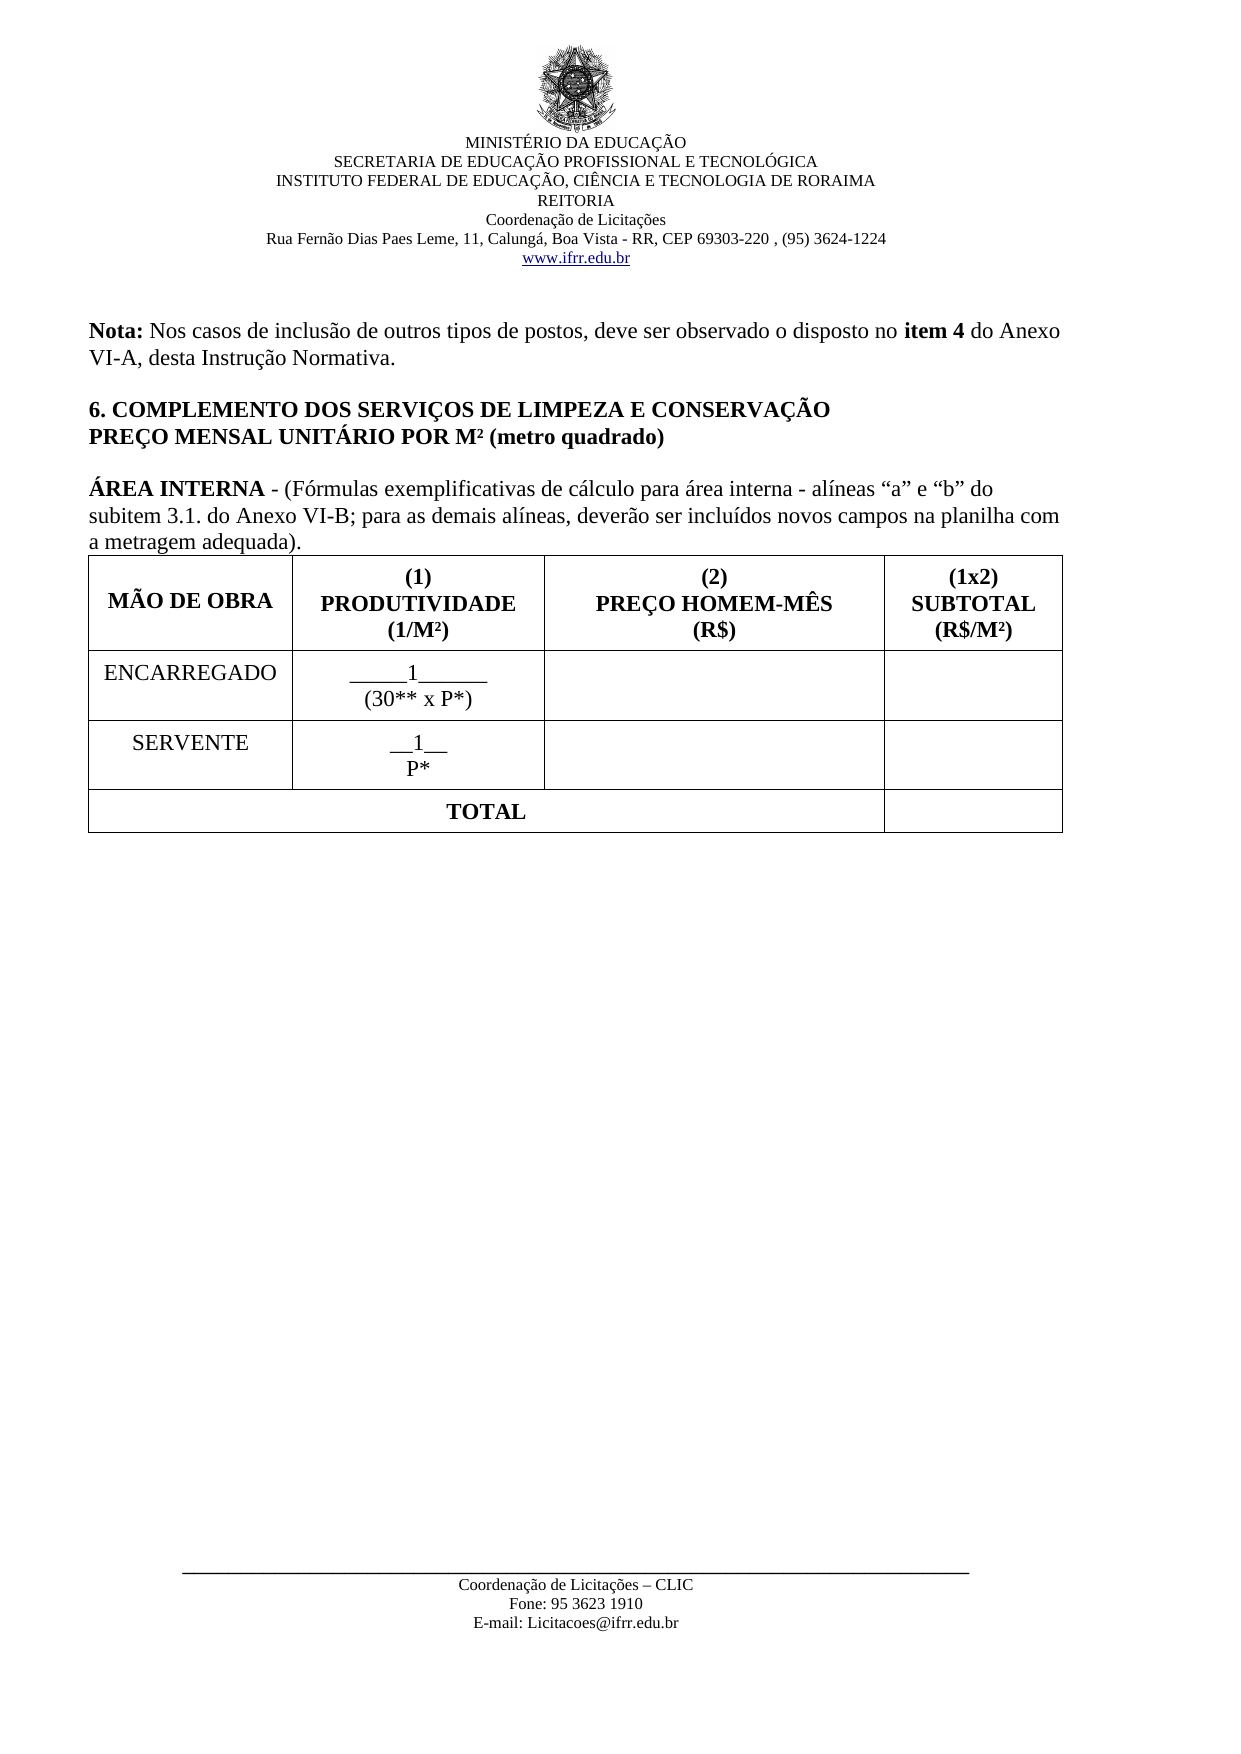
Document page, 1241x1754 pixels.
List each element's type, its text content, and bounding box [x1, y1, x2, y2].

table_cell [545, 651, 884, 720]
picture [536, 44, 616, 133]
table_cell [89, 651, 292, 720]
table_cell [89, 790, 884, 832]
text ÁREA INTERNA - (Fórmulas exemplificativas de cálculo para área interna - alíneas “a” e “b” do subitem 3.1. do Anexo VI-B; para as demais alíneas, deverão ser incluídos novos campos na planilha com a metragem adequada). [89, 476, 1063, 554]
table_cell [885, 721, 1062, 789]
text Nota: Nos casos de inclusão de outros tipos de postos, deve ser observado o disposto no item 4 do Anexo VI-A, desta Instrução Normativa. [89, 317, 1063, 370]
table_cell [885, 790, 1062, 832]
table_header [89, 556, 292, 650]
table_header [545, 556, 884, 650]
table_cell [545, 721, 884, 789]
text PREÇO MENSAL UNITÁRIO POR M² (metro quadrado) [89, 423, 1063, 449]
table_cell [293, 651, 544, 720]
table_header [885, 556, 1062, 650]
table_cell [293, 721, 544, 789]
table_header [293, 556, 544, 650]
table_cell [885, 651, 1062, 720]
text 6. COMPLEMENTO DOS SERVIÇOS DE LIMPEZA E CONSERVAÇÃO [89, 396, 1063, 423]
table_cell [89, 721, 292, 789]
